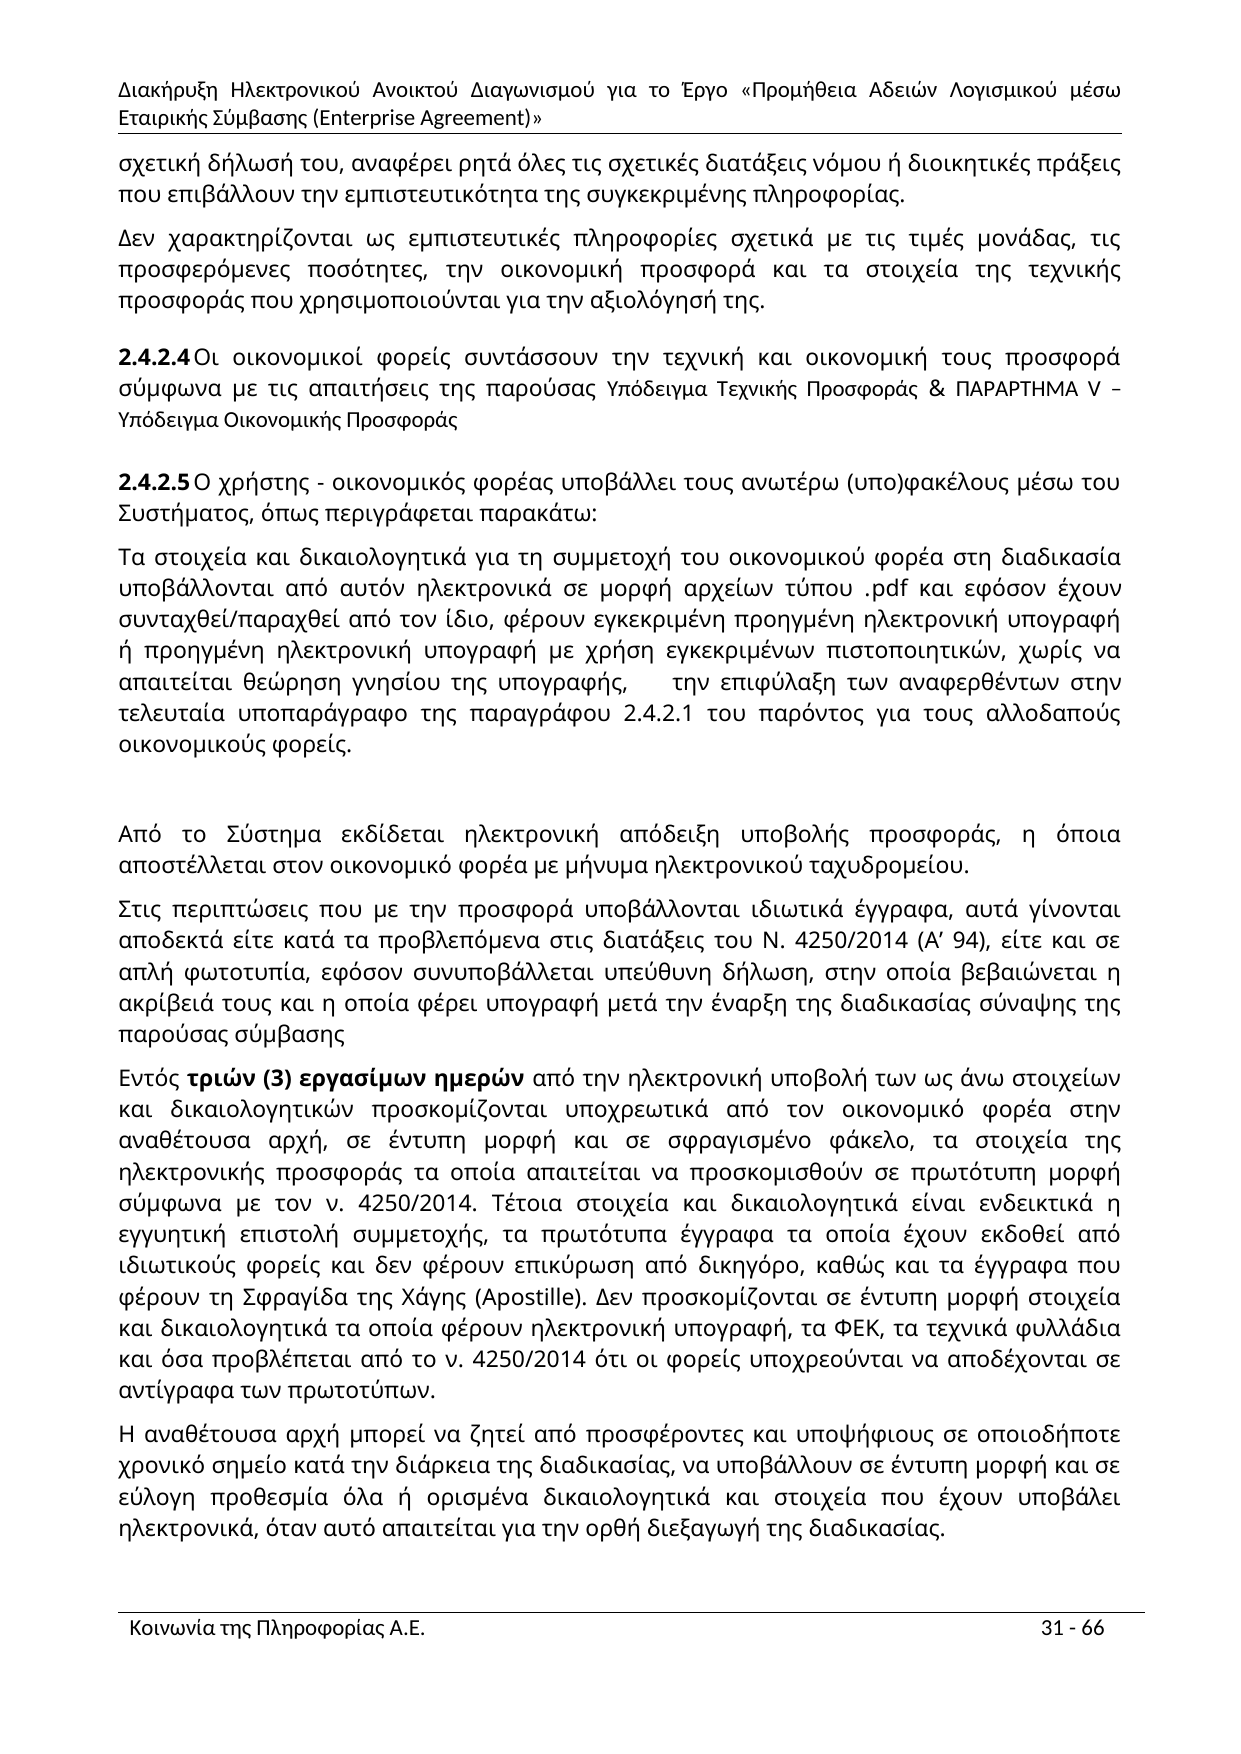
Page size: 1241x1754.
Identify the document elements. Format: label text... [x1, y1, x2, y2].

list Οι οικονομικοί φορείς συντάσσουν την τεχνική και οικονομική τους προσφορά σύμφωνα με τις απαιτήσεις της παρούσας ΠΑΡΑΡΤΗΜΑ V – Υπόδειγμα Τεχνικής Προσφοράς & ΠΑΡΑΡΤΗΜΑ V – Υπόδειγμα Οικονομικής Προσφοράς [118, 340, 1122, 434]
text Εντός τριών (3) εργασίμων ημερών από την ηλεκτρονική υποβολή των ως άνω στοιχείων και δικαιολογητικών προσκομίζονται υποχρεωτικά από τον οικονομικό φορέα στην αναθέτουσα αρχή, σε έντυπη μορφή και σε σφραγισμένο φάκελο, τα στοιχεία της ηλεκτρονικής προσφοράς τα οποία απαιτείται να προσκομισθούν σε πρωτότυπη μορφή σύμφωνα με τον ν. 4250/2014. Τέτοια στοιχεία και δικαιολογητικά είναι ενδεικτικά η εγγυητική επιστολή συμμετοχής, τα πρωτότυπα έγγραφα τα οποία έχουν εκδοθεί από ιδιωτικούς φορείς και δεν φέρουν επικύρωση από δικηγόρο, καθώς και τα έγγραφα που φέρουν τη Σφραγίδα της Χάγης (Apostille). Δεν προσκομίζονται σε έντυπη μορφή στοιχεία και δικαιολογητικά τα οποία φέρουν ηλεκτρονική υπογραφή, τα ΦΕΚ, τα τεχνικά φυλλάδια και όσα προβλέπεται από το ν. 4250/2014 ότι οι φορείς υποχρεούνται να αποδέχονται σε αντίγραφα των πρωτοτύπων. [118, 1062, 1122, 1405]
text Από το Σύστημα εκδίδεται ηλεκτρονική απόδειξη υποβολής προσφοράς, η όποια αποστέλλεται στον οικονομικό φορέα με μήνυμα ηλεκτρονικού ταχυδρομείου. [118, 818, 1122, 880]
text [118, 147, 1122, 209]
text Τα στοιχεία και δικαιολογητικά για τη συμμετοχή του οικονομικού φορέα στη διαδικασία υποβάλλονται από αυτόν ηλεκτρονικά σε μορφή αρχείων τύπου .pdf και εφόσον έχουν συνταχθεί/παραχθεί από τον ίδιο, φέρουν εγκεκριμένη προηγμένη ηλεκτρονική υπογραφή ή προηγμένη ηλεκτρονική υπογραφή με χρήση εγκεκριμένων πιστοποιητικών, χωρίς να απαιτείται θεώρηση γνησίου της υπογραφής, με την επιφύλαξη των αναφερθέντων στην τελευταία υποπαράγραφο της παραγράφου 2.4.2.1 του παρόντος για τους αλλοδαπούς οικονομικούς φορείς. [118, 540, 1122, 759]
list Ο χρήστης - οικονομικός φορέας υποβάλλει τους ανωτέρω (υπο)φακέλους μέσω του Συστήματος, όπως περιγράφεται παρακάτω: [118, 465, 1122, 528]
text Στις περιπτώσεις που με την προσφορά υποβάλλονται ιδιωτικά έγγραφα, αυτά γίνονται αποδεκτά είτε κατά τα προβλεπόμενα στις διατάξεις του Ν. 4250/2014 (Α’ 94), είτε και σε απλή φωτοτυπία, εφόσον συνυποβάλλεται υπεύθυνη δήλωση, στην οποία βεβαιώνεται η ακρίβειά τους και η οποία φέρει υπογραφή μετά την έναρξη της διαδικασίας σύναψης της παρούσας σύμβασης [118, 893, 1122, 1049]
text Δεν χαρακτηρίζονται ως εμπιστευτικές πληροφορίες σχετικά με τις τιμές μονάδας, τις προσφερόμενες ποσότητες, την οικονομική προσφορά και τα στοιχεία της τεχνικής προσφοράς που χρησιμοποιούνται για την αξιολόγησή της. [118, 222, 1122, 315]
text Η αναθέτουσα αρχή μπορεί να ζητεί από προσφέροντες και υποψήφιους σε οποιοδήποτε χρονικό σημείο κατά την διάρκεια της διαδικασίας, να υποβάλλουν σε έντυπη μορφή και σε εύλογη προθεσμία όλα ή ορισμένα δικαιολογητικά και στοιχεία που έχουν υποβάλει ηλεκτρονικά, όταν αυτό απαιτείται για την ορθή διεξαγωγή της διαδικασίας. [118, 1418, 1122, 1543]
